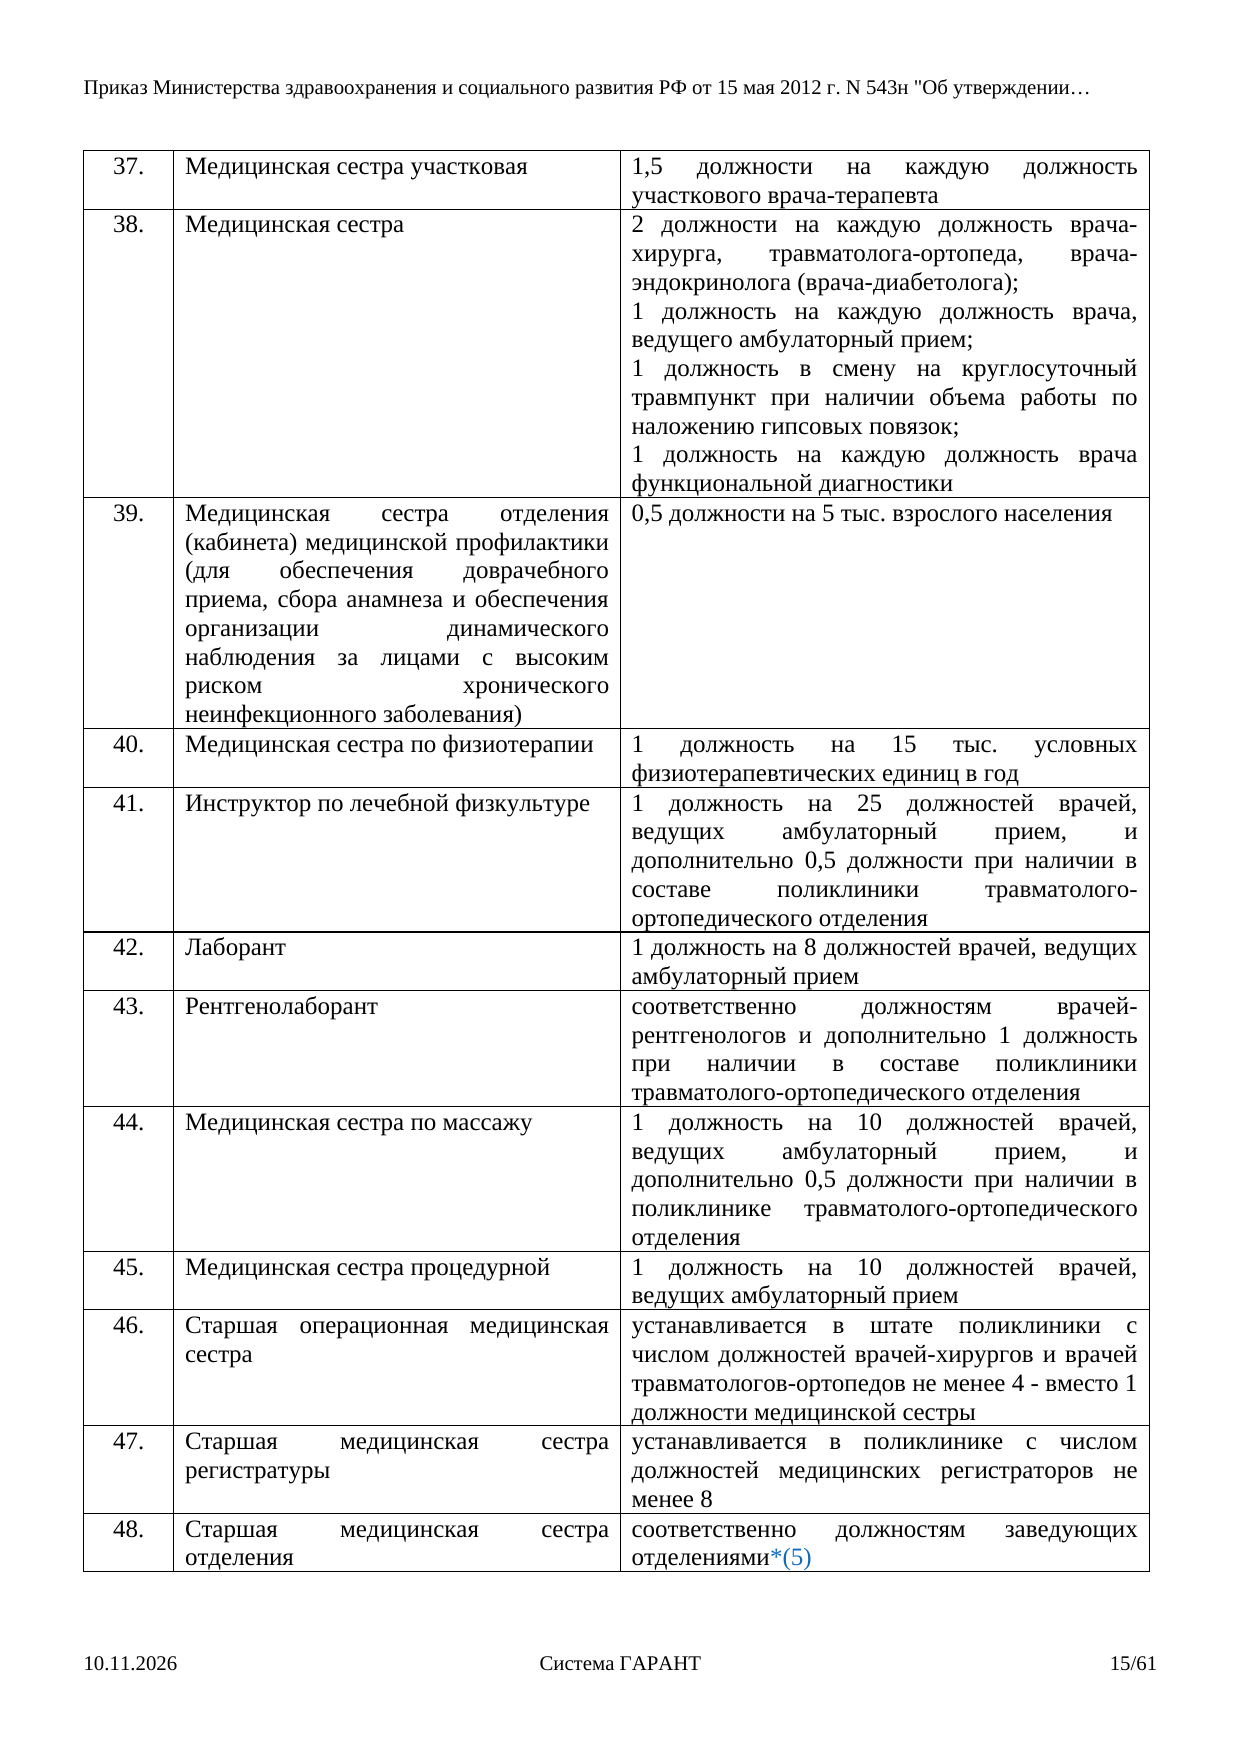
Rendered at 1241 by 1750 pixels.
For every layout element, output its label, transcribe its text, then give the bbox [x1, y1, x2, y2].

table_cell Медицинская сестра по массажу [174, 1107, 620, 1251]
table_cell соответственно должностям врачей-рентгенологов и дополнительно 1 должность при наличии в составе поликлиники травматолого-ортопедического отделения [621, 991, 1149, 1106]
table_cell 2 должности на каждую должность врача-хирурга, травматолога-ортопеда, врача-эндокринолога (врача-диабетолога); 1 должность на каждую должность врача, ведущего амбулаторный прием; 1 должность в смену на круглосуточный травмпункт при наличии объема работы по наложению гипсовых повязок; 1 должность на каждую должность врача функциональной диагностики [621, 210, 1149, 497]
table_cell 38. [84, 210, 173, 497]
table_cell 39. [84, 498, 173, 728]
table_cell устанавливается в поликлинике с числом должностей медицинских регистраторов не менее 8 [621, 1426, 1149, 1513]
table_cell 1 должность на 25 должностей врачей, ведущих амбулаторный прием, и дополнительно 0,5 должности при наличии в составе поликлиники травматолого-ортопедического отделения [621, 788, 1149, 931]
table_cell Рентгенолаборант [174, 991, 620, 1106]
table_cell Медицинская сестра по физиотерапии [174, 729, 620, 787]
table_cell Медицинская сестра участковая [174, 151, 620, 208]
table_cell Лаборант [174, 933, 620, 990]
table_cell Медицинская сестра отделения (кабинета) медицинской профилактики (для обеспечения доврачебного приема, сбора анамнеза и обеспечения организации динамического наблюдения за лицами с высоким риском хронического неинфекционного заболевания) [174, 498, 620, 728]
table_cell 44. [84, 1107, 173, 1251]
table_cell Старшая медицинская сестра отделения [174, 1514, 620, 1571]
table_cell Старшая операционная медицинская сестра [174, 1310, 620, 1425]
table_cell 0,5 должности на 5 тыс. взрослого населения [621, 498, 1149, 728]
table_cell устанавливается в штате поликлиники с числом должностей врачей-хирургов и врачей травматологов-ортопедов не менее 4 - вместо 1 должности медицинской сестры [621, 1310, 1149, 1425]
table_cell 46. [84, 1310, 173, 1425]
table_cell Медицинская сестра процедурной [174, 1252, 620, 1309]
table_cell 47. [84, 1426, 173, 1513]
table_cell Медицинская сестра [174, 210, 620, 497]
table_cell 45. [84, 1252, 173, 1309]
table_cell 1 должность на 15 тыс. условных физиотерапевтических единиц в год [621, 729, 1149, 787]
table_cell 1,5 должности на каждую должность участкового врача-терапевта [621, 151, 1149, 208]
table_cell 37. [84, 151, 173, 208]
table_cell 41. [84, 788, 173, 931]
table_cell Инструктор по лечебной физкультуре [174, 788, 620, 931]
table_cell соответственно должностям заведующих отделениями*(5) [621, 1514, 1149, 1571]
table_cell 42. [84, 933, 173, 990]
table_cell 40. [84, 729, 173, 787]
table_cell 43. [84, 991, 173, 1106]
table_cell 1 должность на 8 должностей врачей, ведущих амбулаторный прием [621, 933, 1149, 990]
table_cell 48. [84, 1514, 173, 1571]
table_cell Старшая медицинская сестра регистратуры [174, 1426, 620, 1513]
table_cell 1 должность на 10 должностей врачей, ведущих амбулаторный прием [621, 1252, 1149, 1309]
table_cell 1 должность на 10 должностей врачей, ведущих амбулаторный прием, и дополнительно 0,5 должности при наличии в поликлинике травматолого-ортопедического отделения [621, 1107, 1149, 1251]
